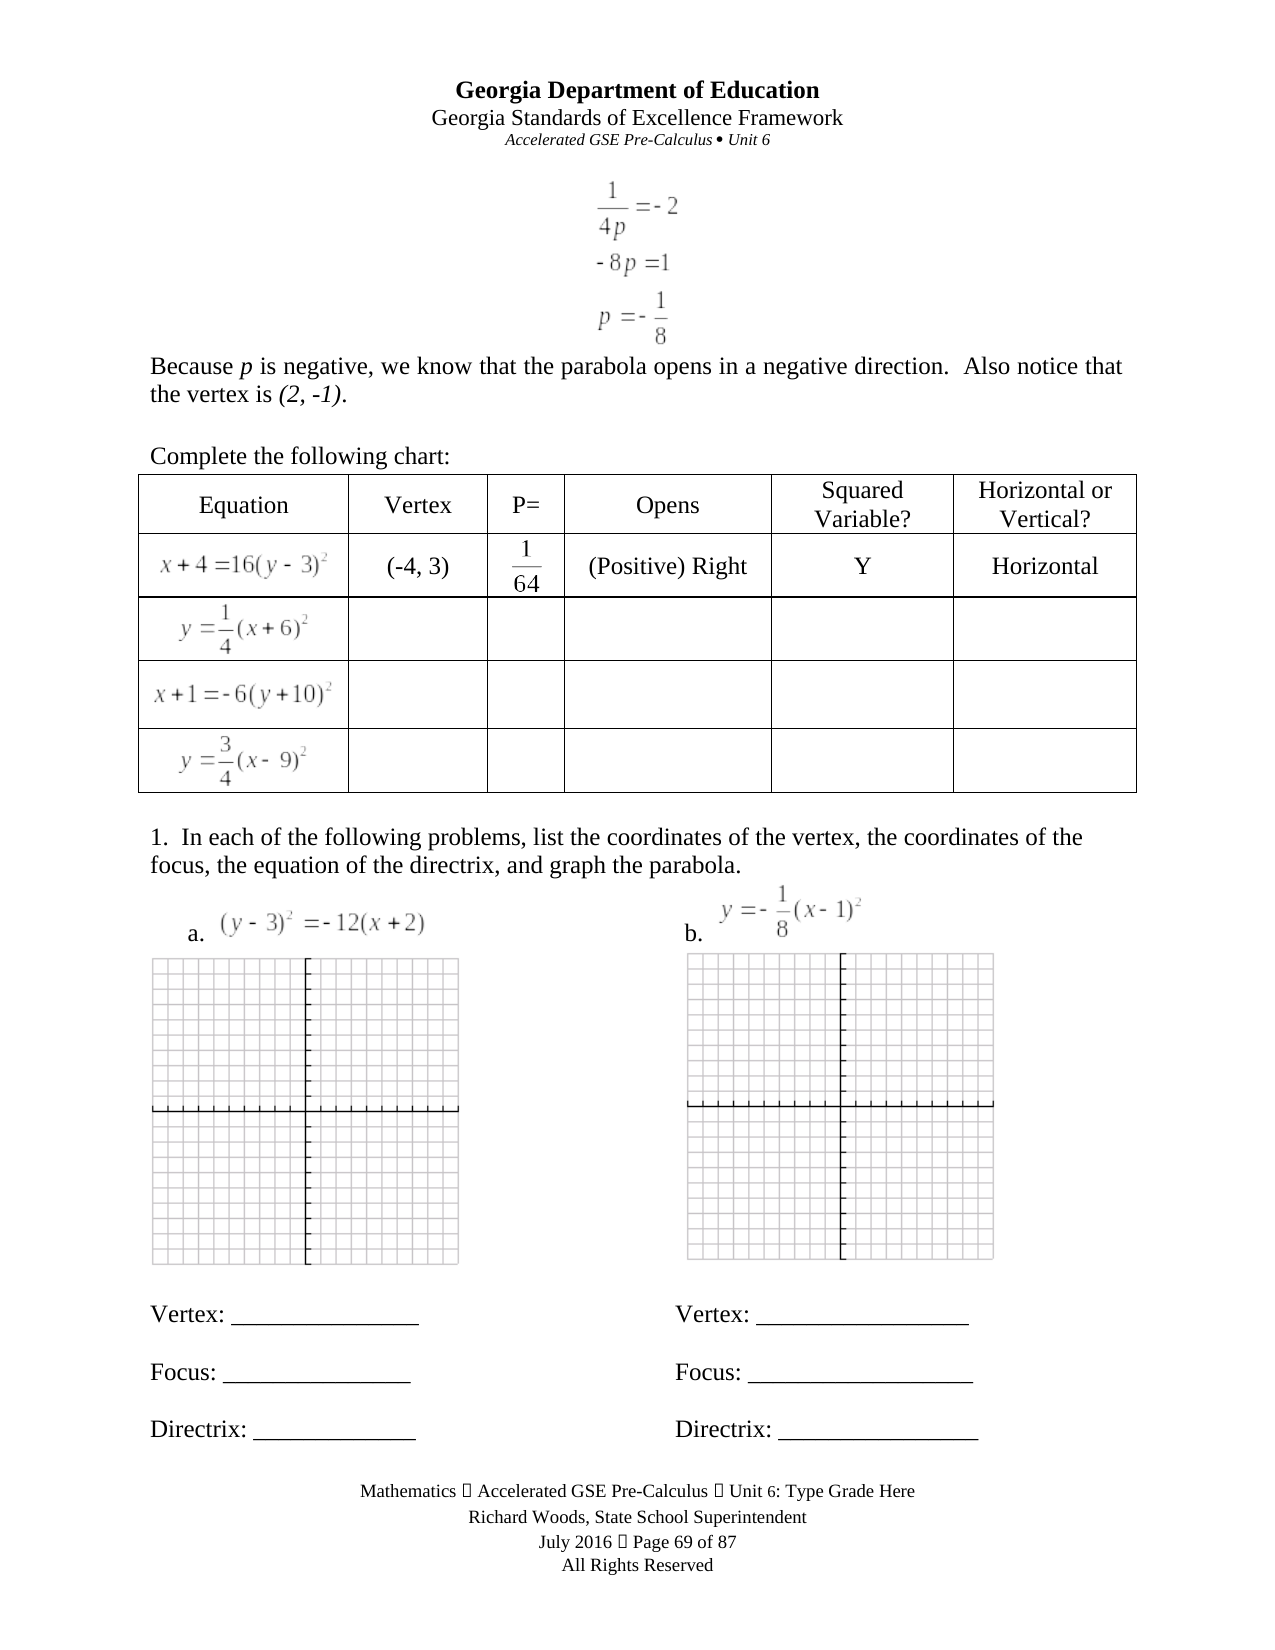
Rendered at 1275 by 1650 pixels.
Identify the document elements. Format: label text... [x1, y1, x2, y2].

table_cell Y [772, 534, 953, 596]
text Directrix: _____________ Directrix: ________________ [150, 1414, 1125, 1443]
picture [114, 920, 496, 1302]
text Vertex: _______________ Vertex: _________________ [150, 1299, 1125, 1328]
table_header Horizontal or Vertical? [954, 475, 1136, 533]
table_cell [954, 598, 1136, 660]
table_cell [565, 729, 771, 792]
table_cell [488, 534, 564, 596]
table_cell (-4, 3) [349, 534, 487, 596]
table_cell (Positive) Right [565, 534, 771, 596]
table_cell [349, 598, 487, 660]
table_cell [139, 598, 348, 660]
table_header P= [488, 475, 564, 533]
table_header Vertex [349, 475, 487, 533]
table_cell [139, 534, 348, 596]
text 1. In each of the following problems, list the coordinates of the vertex, the coordinates of the focus, the equation of the directrix, and graph the parabola. [150, 822, 1125, 879]
table_cell [349, 661, 487, 728]
table_header Equation [139, 475, 348, 533]
table_cell [565, 661, 771, 728]
table_cell [349, 729, 487, 792]
table_header Squared Variable? [772, 475, 953, 533]
table_cell [139, 729, 348, 792]
table_cell [139, 661, 348, 728]
table_cell [488, 598, 564, 660]
table_cell [772, 661, 953, 728]
table_cell [488, 661, 564, 728]
table_cell [772, 598, 953, 660]
text Complete the following chart: [150, 441, 1125, 470]
text Because p is negative, we know that the parabola opens in a negative direction. Also notice that the vertex is (2, -1). [150, 351, 1125, 408]
table_cell [488, 729, 564, 792]
table_cell Horizontal [954, 534, 1136, 596]
table_cell [772, 729, 953, 792]
picture [650, 947, 1030, 1297]
table_cell [954, 661, 1136, 728]
table_cell [565, 598, 771, 660]
table_header Opens [565, 475, 771, 533]
text Focus: _______________ Focus: __________________ [150, 1357, 1125, 1385]
table_cell [954, 729, 1136, 792]
text a. b. [150, 879, 1125, 947]
